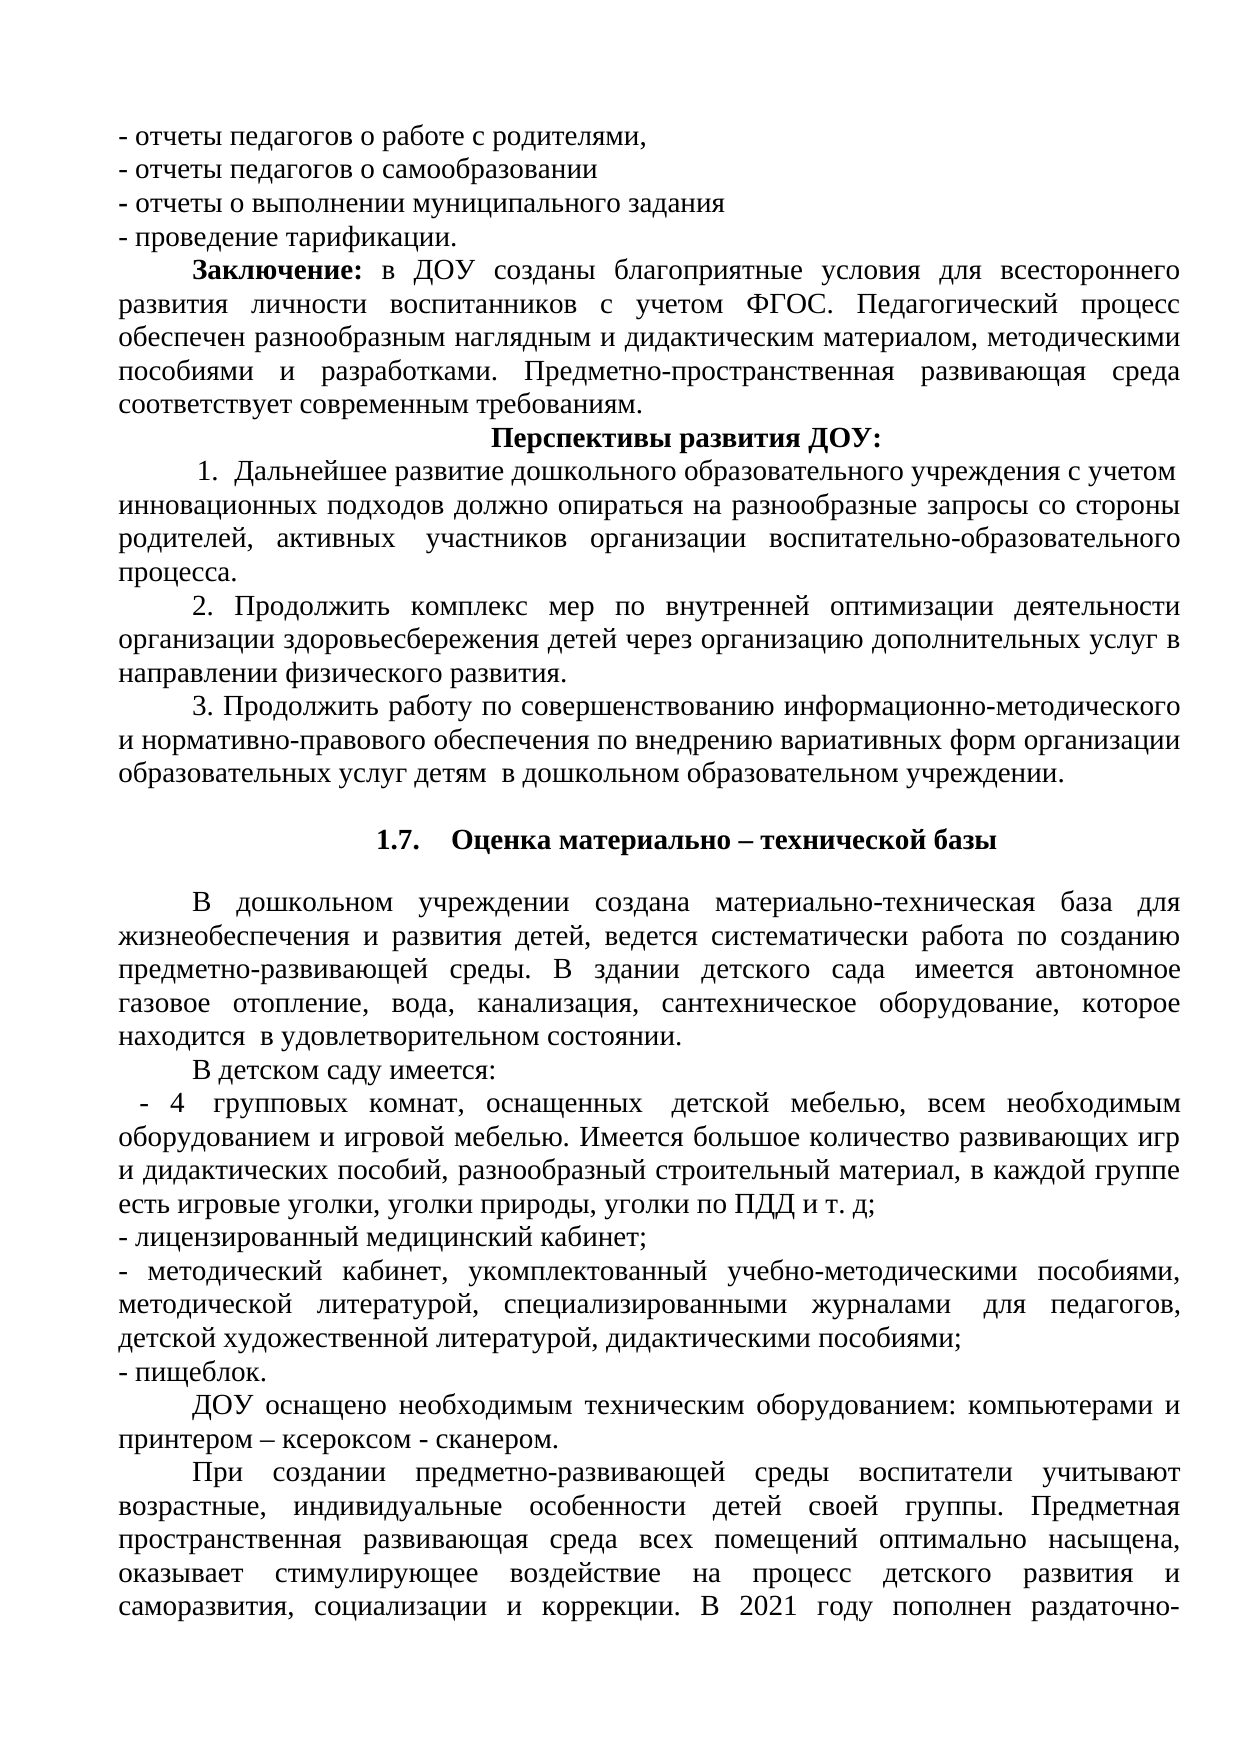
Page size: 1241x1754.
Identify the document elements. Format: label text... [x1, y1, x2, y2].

text - пищеблок. [118, 1354, 1181, 1387]
text - отчеты педагогов о работе с родителями, - отчеты педагогов о самообразовании - отчеты о выполнении муниципального задания - проведение тарификации. [118, 118, 1181, 252]
text ДОУ оснащено необходимым техническим оборудованием: компьютерами и принтером – ксероксом - сканером. [118, 1387, 1181, 1454]
list Оценка материально – технической базы [192, 822, 1181, 856]
text В детском саду имеется: [118, 1052, 1181, 1085]
list Дальнейшее развитие дошкольного образовательного учреждения с учетом [192, 453, 1181, 487]
text Заключение: в ДОУ созданы благоприятные условия для всестороннего развития личности воспитанников с учетом ФГОС. Педагогический процесс обеспечен разнообразным наглядным и дидактическим материалом, методическими пособиями и разработками. Предметно-пространственная развивающая среда соответствует современным требованиям. [118, 252, 1181, 420]
text 3. Продолжить работу по совершенствованию информационно-методического и нормативно-правового обеспечения по внедрению вариативных форм организации образовательных услуг детям в дошкольном образовательном учреждении. [118, 688, 1181, 789]
text - лицензированный медицинский кабинет; [118, 1219, 1181, 1253]
text Перспективы развития ДОУ: [118, 420, 1181, 453]
text В дошкольном учреждении создана материально-техническая база для жизнеобеспечения и развития детей, ведется систематически работа по созданию предметно-развивающей среды. В здании детского сада имеется автономное газовое отопление, вода, канализация, сантехническое оборудование, которое находится в удовлетворительном состоянии. [118, 884, 1181, 1052]
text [118, 1454, 1181, 1622]
text 2. Продолжить комплекс мер по внутренней оптимизации деятельности организации здоровьесбережения детей через организацию дополнительных услуг в направлении физического развития. [118, 588, 1181, 688]
text - методический кабинет, укомплектованный учебно-методическими пособиями, методической литературой, специализированными журналами для педагогов, детской художественной литературой, дидактическими пособиями; [118, 1253, 1181, 1354]
text инновационных подходов должно опираться на разнообразные запросы со стороны родителей, активных участников организации воспитательно-образовательного процесса. [118, 487, 1181, 588]
text - 4 групповых комнат, оснащенных детской мебелью, всем необходимым оборудованием и игровой мебелью. Имеется большое количество развивающих игр и дидактических пособий, разнообразный строительный материал, в каждой группе есть игровые уголки, уголки природы, уголки по ПДД и т. д; [118, 1085, 1181, 1219]
